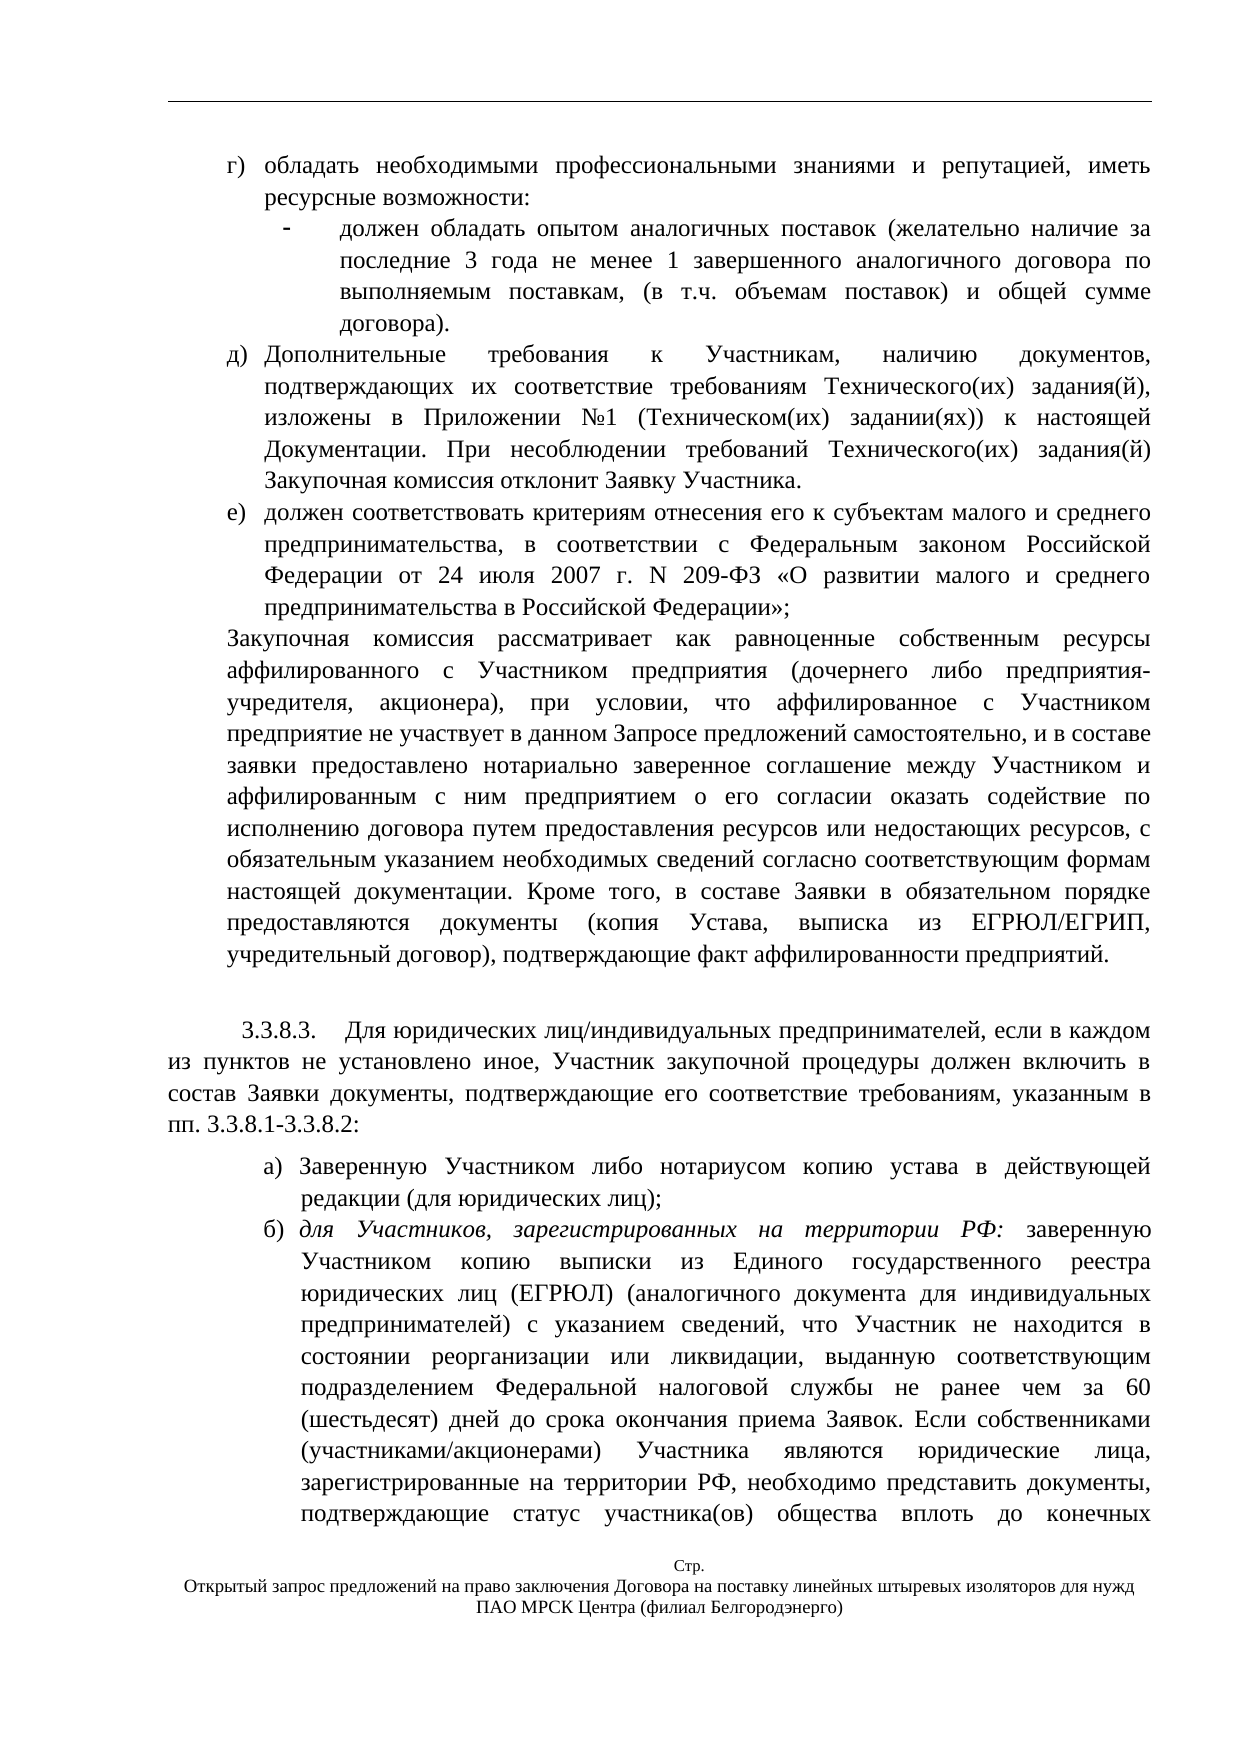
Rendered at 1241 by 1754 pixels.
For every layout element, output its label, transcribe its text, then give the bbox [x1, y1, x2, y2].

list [263, 1214, 1152, 1527]
list должен соответствовать критериям отнесения его к субъектам малого и среднего предпринимательства, в соответствии с Федеральным законом Российской Федерации от 24 июля 2007 г. N 209-ФЗ «О развитии малого и среднего предпринимательства в Российской Федерации»; [227, 497, 1152, 621]
list обладать необходимыми профессиональными знаниями и репутацией, иметь ресурсные возможности: [227, 150, 1152, 210]
text Закупочная комиссия рассматривает как равноценные собственным ресурсы аффилированного с Участником предприятия (дочернего либо предприятия-учредителя, акционера), при условии, что аффилированное с Участником предприятие не участвует в данном Запросе предложений самостоятельно, и в составе заявки предоставлено нотариально заверенное соглашение между Участником и аффилированным с ним предприятием о его согласии оказать содействие по исполнению договора путем предоставления ресурсов или недостающих ресурсов, с обязательным указанием необходимых сведений согласно соответствующим формам настоящей документации. Кроме того, в составе Заявки в обязательном порядке предоставляются документы (копия Устава, выписка из ЕГРЮЛ/ЕГРИП, учредительный договор), подтверждающие факт аффилированности предприятий. [227, 623, 1152, 968]
list должен обладать опытом аналогичных поставок (желательно наличие за последние 3 года не менее 1 завершенного аналогичного договора по выполняемым поставкам, (в т.ч. объемам поставок) и общей сумме договора). [282, 213, 1152, 337]
list Дополнительные требования к Участникам, наличию документов, подтверждающих их соответствие требованиям Технического(их) задания(й), изложены в Приложении №1 (Техническом(их) задании(ях)) к настоящей Документации. При несоблюдении требований Технического(их) задания(й) Закупочная комиссия отклонит Заявку Участника. [227, 339, 1152, 494]
list Заверенную Участником либо нотариусом копию устава в действующей редакции (для юридических лиц); [263, 1151, 1152, 1212]
